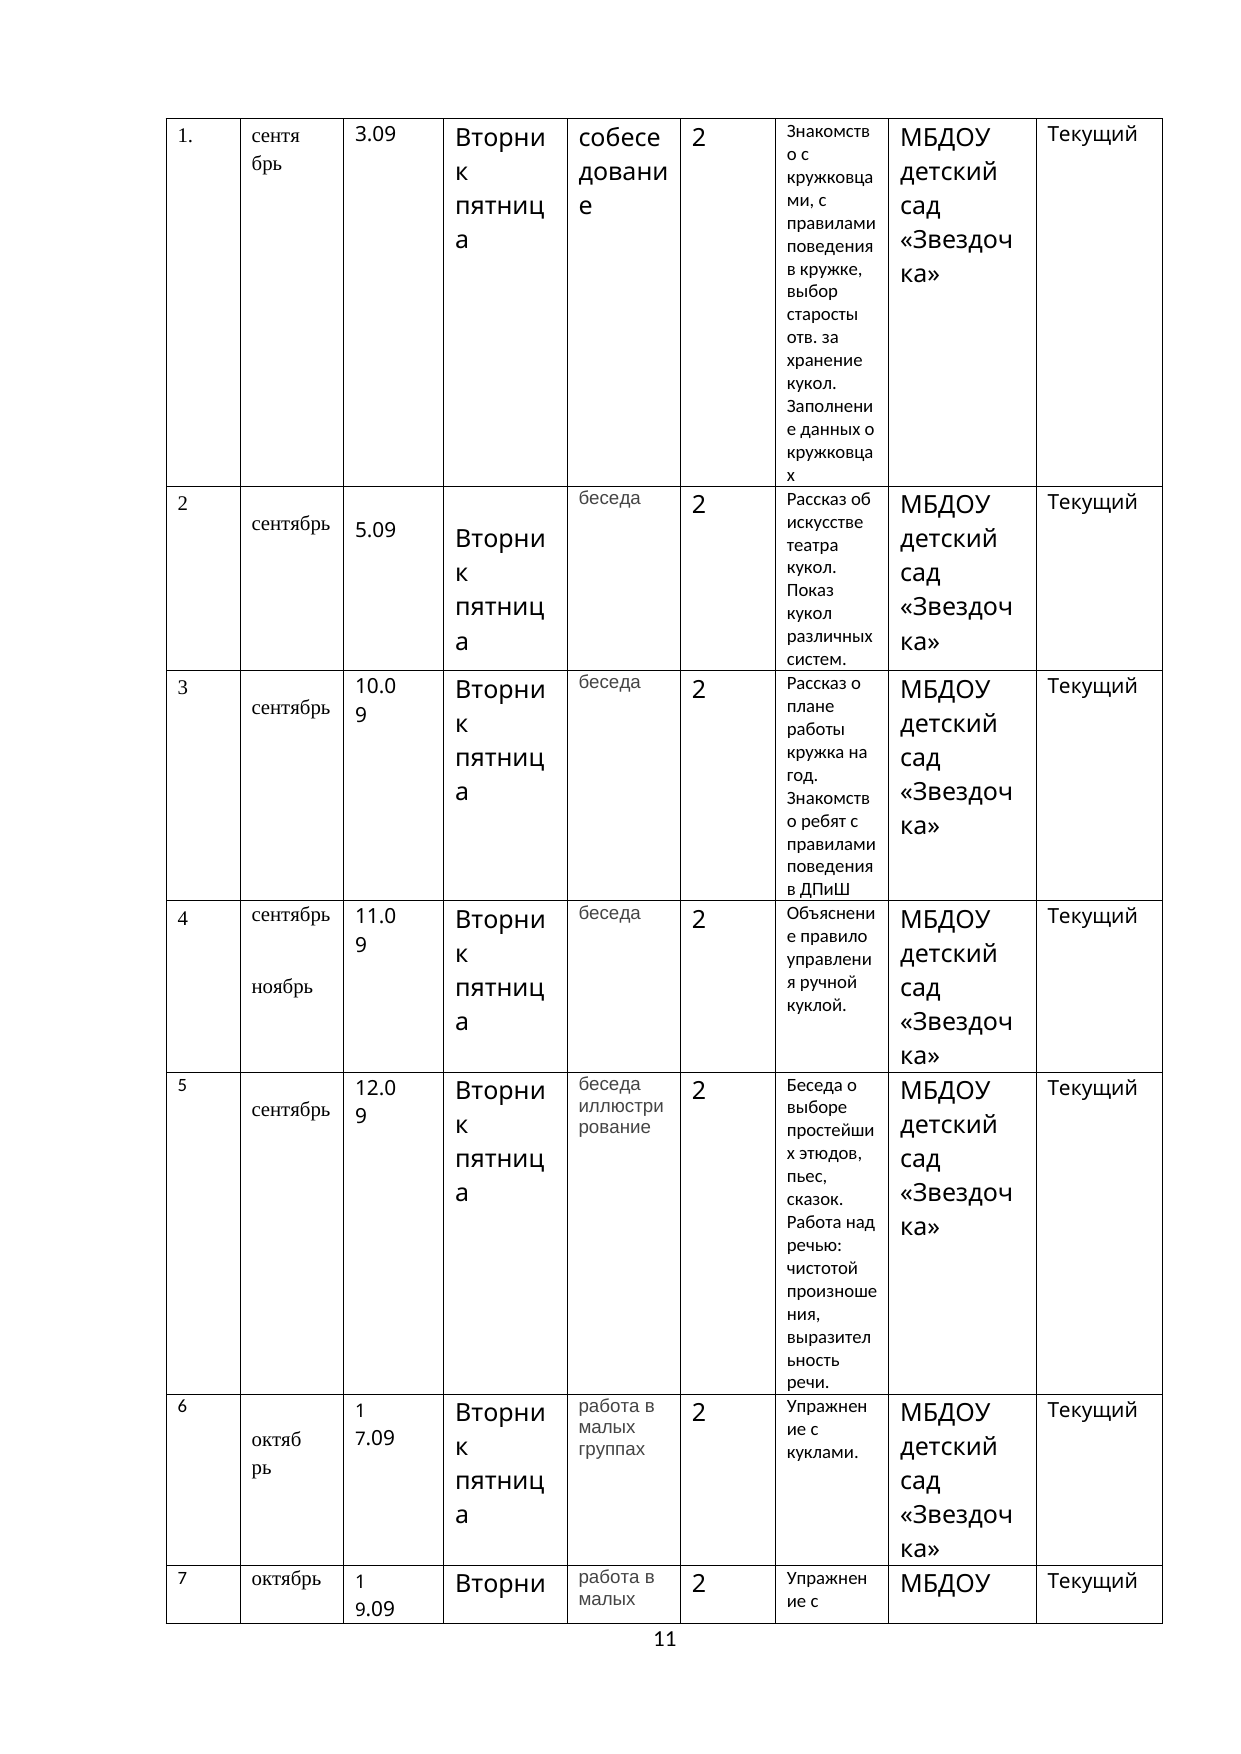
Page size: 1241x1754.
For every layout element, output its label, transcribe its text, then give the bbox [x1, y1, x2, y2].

table_cell 2 [681, 1395, 775, 1565]
table_cell Объяснение правило управления ручной куклой. [776, 901, 888, 1072]
table_cell МБДОУ детский сад «Звездочка» [889, 119, 1036, 486]
table_cell 2 [681, 671, 775, 900]
table_cell Вторник пятница [444, 1073, 567, 1394]
table_cell 2 [681, 901, 775, 1072]
table_cell Вторник пятница [444, 671, 567, 900]
table_cell сентябрь [241, 671, 343, 900]
table_cell Текущий [1037, 1566, 1162, 1623]
table_cell Текущий [1037, 119, 1162, 486]
table_cell МБДОУ детский сад «Звездочка» [889, 901, 1036, 1072]
table_cell 6 [167, 1395, 240, 1565]
table_cell 1. [167, 119, 240, 486]
table_cell беседа [568, 901, 680, 1072]
table_cell работа в малых группах [568, 1395, 680, 1565]
table_cell собеседование [568, 119, 680, 486]
table_cell Текущий [1037, 1395, 1162, 1565]
table_cell 11.09 [344, 901, 443, 1072]
table_cell МБДОУ детский сад «Звездочка» [889, 487, 1036, 670]
table_cell 2 [167, 487, 240, 670]
table_cell Текущий [1037, 671, 1162, 900]
table_cell 7 [167, 1566, 240, 1623]
table_cell Знакомство с кружковцами, с правилами поведения в кружке, выбор старосты отв. за хранение кукол. Заполнение данных о кружковцах [776, 119, 888, 486]
table_cell 5 [167, 1073, 240, 1394]
table_cell МБДОУ детский сад «Звездочка» [889, 1073, 1036, 1394]
table_cell 17.09 [344, 1395, 443, 1565]
table_cell 5.09 [344, 487, 443, 670]
table_cell Беседа о выборе простейших этюдов, пьес, сказок. Работа над речью: чистотой произношения, выразительность речи. [776, 1073, 888, 1394]
table_cell сентябрь [241, 119, 343, 486]
table_cell сентябрь ноябрь [241, 901, 343, 1072]
table_cell Вторник пятница [444, 901, 567, 1072]
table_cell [889, 1566, 1036, 1623]
table_cell МБДОУ детский сад «Звездочка» [889, 671, 1036, 900]
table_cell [776, 1566, 888, 1623]
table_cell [568, 1566, 680, 1623]
table_cell 2 [681, 119, 775, 486]
table_cell беседа [568, 487, 680, 670]
table_cell 4 [167, 901, 240, 1072]
table_cell 12.09 [344, 1073, 443, 1394]
table_cell октябрь [241, 1566, 343, 1623]
table_cell Текущий [1037, 1073, 1162, 1394]
table_cell 2 [681, 487, 775, 670]
table_cell МБДОУ детский сад «Звездочка» [889, 1395, 1036, 1565]
table_cell беседа [568, 671, 680, 900]
table_cell сентябрь [241, 1073, 343, 1394]
table_cell октябрь [241, 1395, 343, 1565]
table_cell Вторник пятница [444, 119, 567, 486]
table_cell Вторник пятница [444, 487, 567, 670]
table_cell 3 [167, 671, 240, 900]
table_cell 2 [681, 1073, 775, 1394]
table_cell Рассказ о плане работы кружка на год. Знакомство ребят с правилами поведения в ДПиШ [776, 671, 888, 900]
table_cell Рассказ об искусстве театра кукол. Показ кукол различных систем. [776, 487, 888, 670]
table_cell 19.09 [344, 1566, 443, 1623]
table_cell Текущий [1037, 487, 1162, 670]
table_cell 2 [681, 1566, 775, 1623]
table_cell Вторник пятница [444, 1395, 567, 1565]
table_cell 10.09 [344, 671, 443, 900]
table_cell сентябрь [241, 487, 343, 670]
table_cell Текущий [1037, 901, 1162, 1072]
table_cell Вторник пятница [444, 1566, 567, 1623]
table_cell 3.09 [344, 119, 443, 486]
table_cell Упражнение с куклами. [776, 1395, 888, 1565]
table_cell беседа иллюстрирование [568, 1073, 680, 1394]
